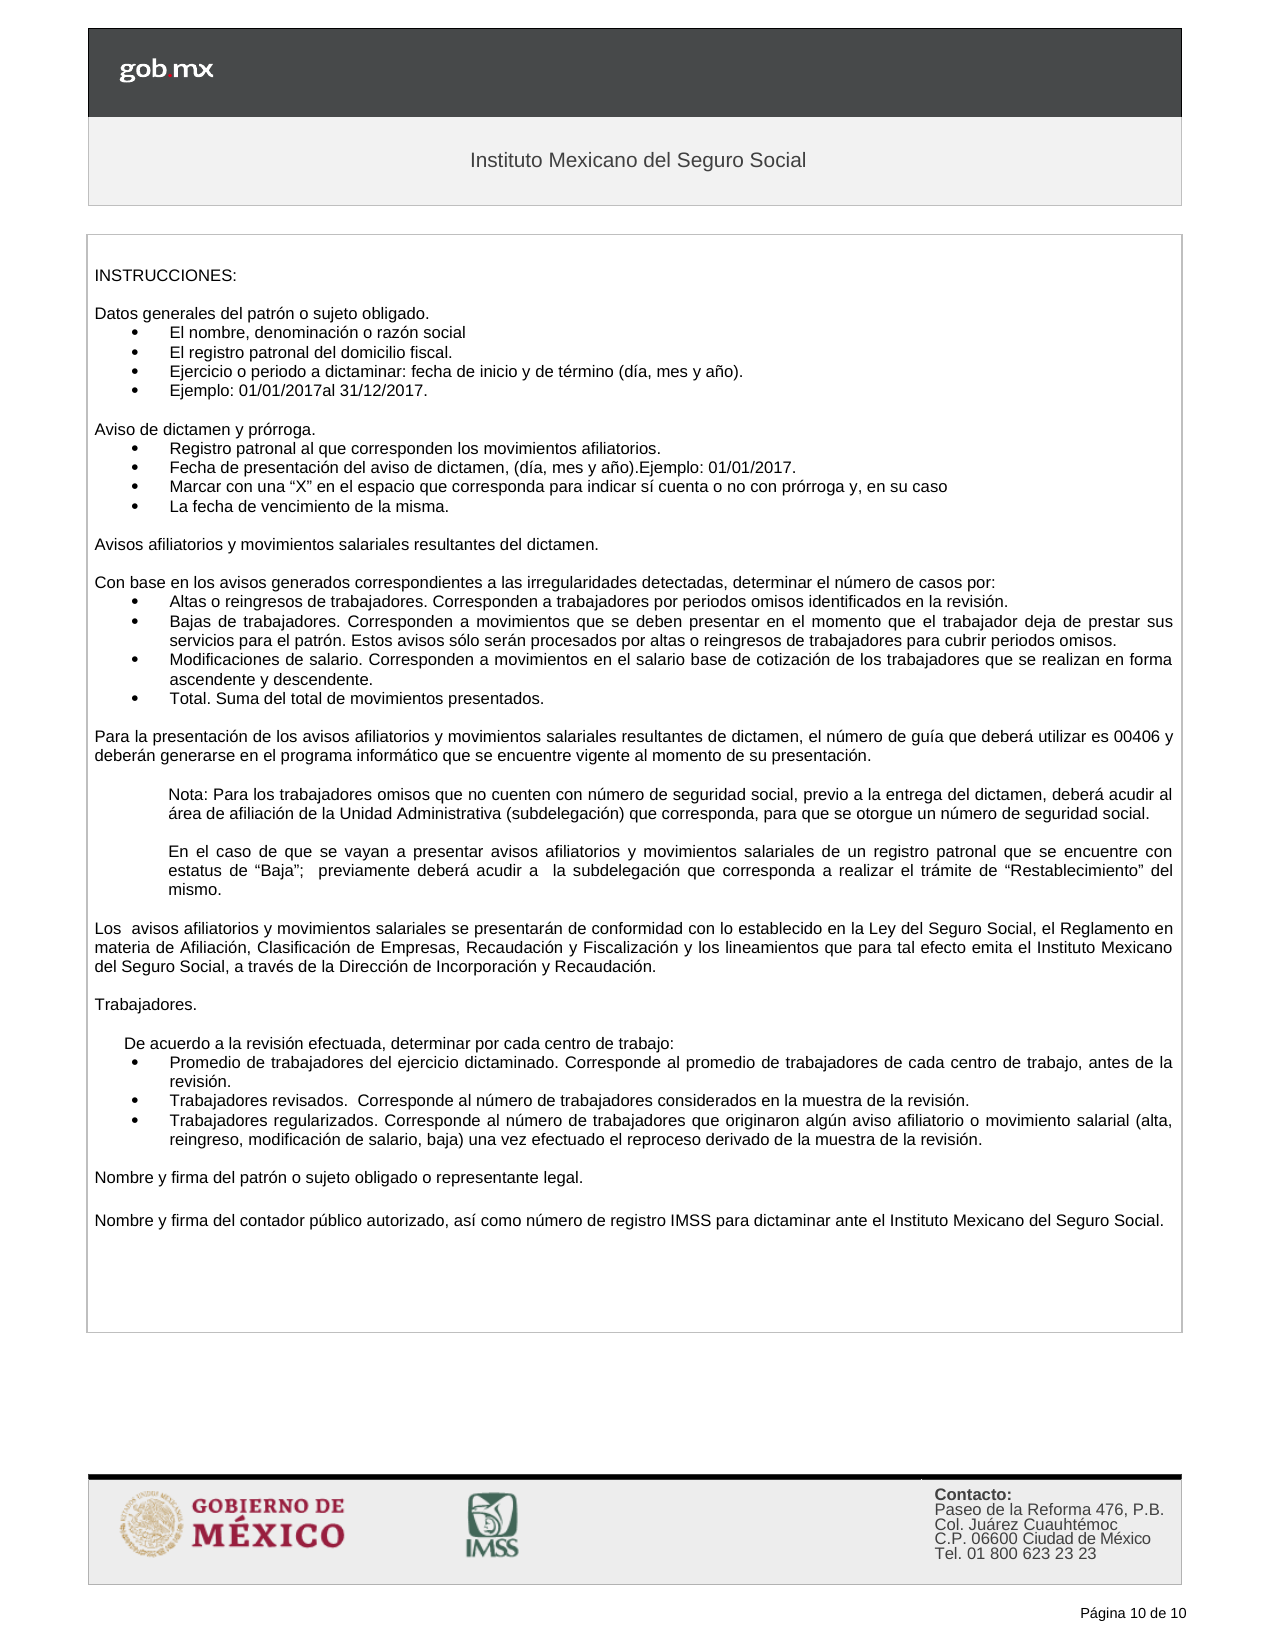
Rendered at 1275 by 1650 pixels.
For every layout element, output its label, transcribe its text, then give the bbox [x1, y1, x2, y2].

picture [458, 1490, 527, 1560]
table_cell INSTRUCCIONES: Datos generales del patrón o sujeto obligado. El nombre, denominación o razón social El registro patronal del domicilio fiscal. Ejercicio o periodo a dictaminar: fecha de inicio y de término (día, mes y año). Ejemplo: 01/01/2017al 31/12/2017. Aviso de dictamen y prórroga. Registro patronal al que corresponden los movimientos afiliatorios. Fecha de presentación del aviso de dictamen, (día, mes y año).Ejemplo: 01/01/2017. Marcar con una “X” en el espacio que corresponda para indicar sí cuenta o no con prórroga y, en su caso La fecha de vencimiento de la misma. Avisos afiliatorios y movimientos salariales resultantes del dictamen. Con base en los avisos generados correspondientes a las irregularidades detectadas, determinar el número de casos por: Altas o reingresos de trabajadores. Corresponden a trabajadores por periodos omisos identificados en la revisión. Bajas de trabajadores. Corresponden a movimientos que se deben presentar en el momento que el trabajador deja de prestar sus servicios para el patrón. Estos avisos sólo serán procesados por altas o reingresos de trabajadores para cubrir periodos omisos. Modificaciones de salario. Corresponden a movimientos en el salario base de cotización de los trabajadores que se realizan en forma ascendente y descendente. Total. Suma del total de movimientos presentados. Para la presentación de los avisos afiliatorios y movimientos salariales resultantes de dictamen, el número de guía que deberá utilizar es 00406 y deberán generarse en el programa informático que se encuentre vigente al momento de su presentación. Nota: Para los trabajadores omisos que no cuenten con número de seguridad social, previo a la entrega del dictamen, deberá acudir al área de afiliación de la Unidad Administrativa (subdelegación) que corresponda, para que se otorgue un número de seguridad social. En el caso de que se vayan a presentar avisos afiliatorios y movimientos salariales de un registro patronal que se encuentre con estatus de “Baja”; previamente deberá acudir a la subdelegación que corresponda a realizar el trámite de “Restablecimiento” del mismo. Los avisos afiliatorios y movimientos salariales se presentarán de conformidad con lo establecido en la Ley del Seguro Social, el Reglamento en materia de Afiliación, Clasificación de Empresas, Recaudación y Fiscalización y los lineamientos que para tal efecto emita el Instituto Mexicano del Seguro Social, a través de la Dirección de Incorporación y Recaudación. Trabajadores. De acuerdo a la revisión efectuada, determinar por cada centro de trabajo: Promedio de trabajadores del ejercicio dictaminado. Corresponde al promedio de trabajadores de cada centro de trabajo, antes de la revisión. Trabajadores revisados. Corresponde al número de trabajadores considerados en la muestra de la revisión. Trabajadores regularizados. Corresponde al número de trabajadores que originaron algún aviso afiliatorio o movimiento salarial (alta, reingreso, modificación de salario, baja) una vez efectuado el reproceso derivado de la muestra de la revisión. Nombre y firma del patrón o sujeto obligado o representante legal. Nombre y firma del contador público autorizado, así como número de registro IMSS para dictaminar ante el Instituto Mexicano del Seguro Social. [88, 235, 1181, 1332]
picture [115, 1482, 350, 1560]
